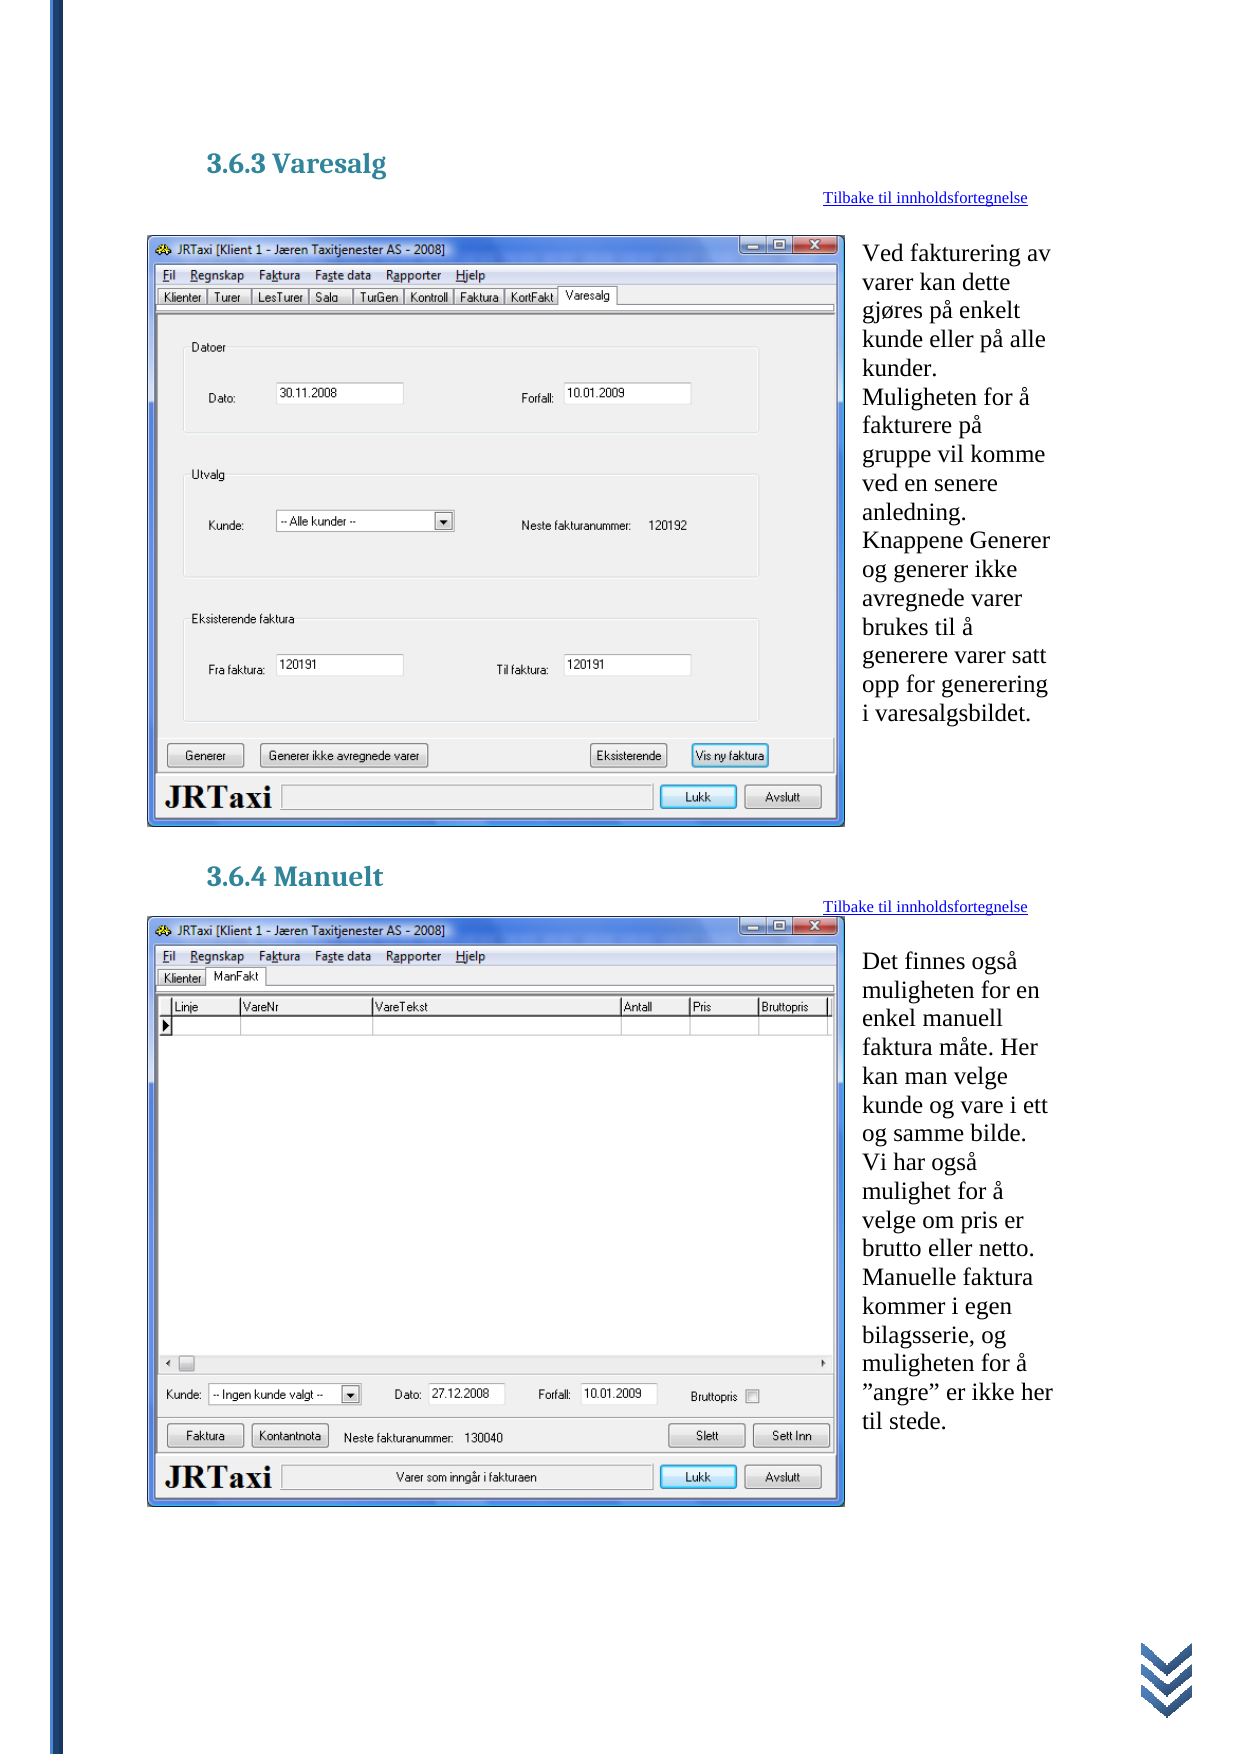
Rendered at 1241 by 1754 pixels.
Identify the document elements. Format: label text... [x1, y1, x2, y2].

text Det finnes også muligheten for en enkel manuell faktura måte. Her kan man velge kunde og vare i ett og samme bilde. [862, 946, 1055, 1147]
picture [147, 916, 845, 1507]
text Vi har også mulighet for å velge om pris er brutto eller netto. Manuelle faktura kommer i egen bilagsserie, og muligheten for å [862, 1147, 1042, 1377]
text 3.6.3 Varesalg [207, 148, 404, 181]
text Muligheten for å fakturere på gruppe vil komme ved en senere anledning. [862, 382, 1052, 526]
text Tilbake til innholdsfortegnelse [823, 897, 1107, 915]
text Knappene Generer og generer ikke avregnede varer brukes til å generere varer satt opp for generering i varesalgsbildet. [862, 526, 1057, 727]
text 3.6.4 Manuelt [207, 861, 398, 894]
text ”angre” er ikke her til stede. [862, 1377, 1060, 1435]
picture [1141, 1642, 1192, 1718]
picture [147, 235, 845, 827]
text Tilbake til innholdsfortegnelse [823, 187, 1107, 206]
text Ved fakturering av varer kan dette gjøres på enkelt kunde eller på alle kunder. [862, 238, 1058, 382]
